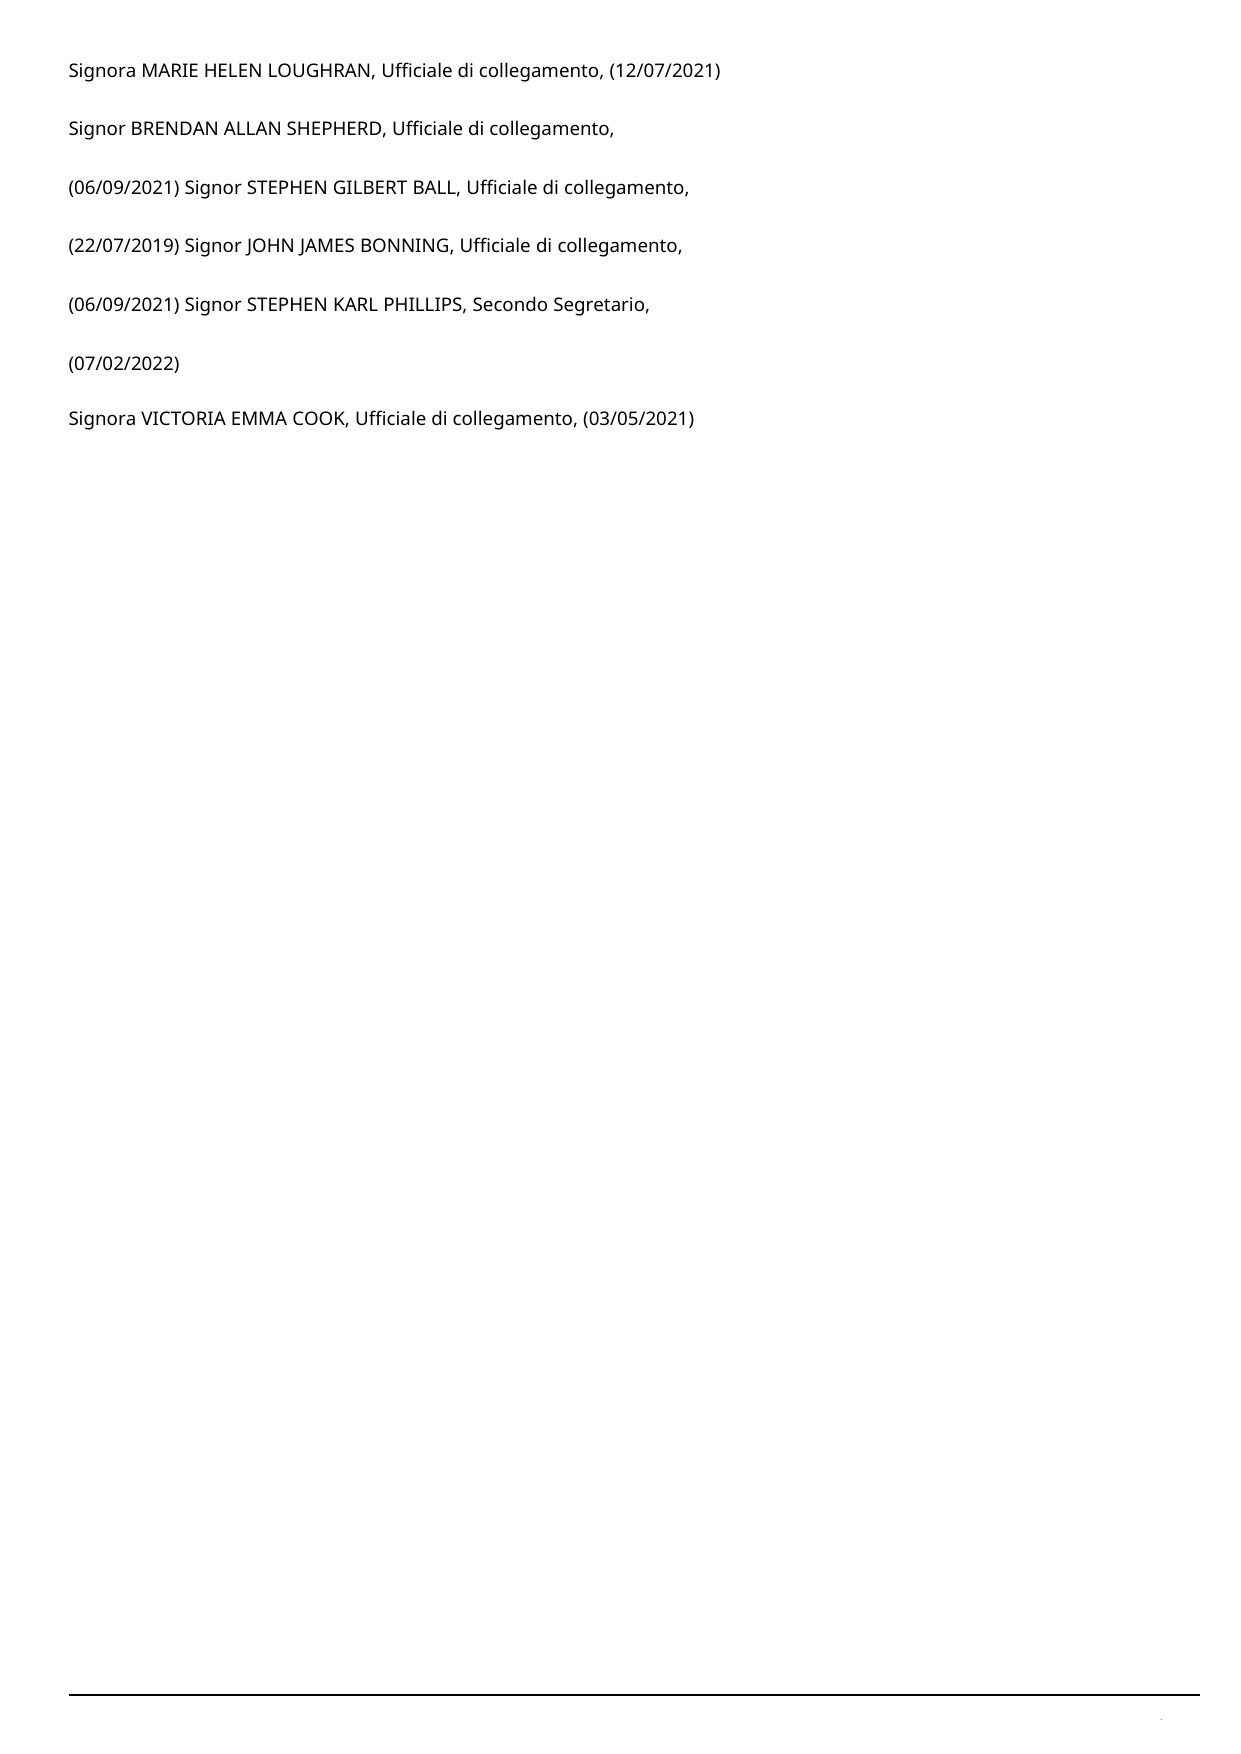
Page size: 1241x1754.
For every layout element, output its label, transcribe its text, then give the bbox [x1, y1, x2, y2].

text Signora VICTORIA EMMA COOK, Ufficiale di collegamento, (03/05/2021) [68, 409, 1211, 430]
text Signora MARIE HELEN LOUGHRAN, Ufficiale di collegamento, (12/07/2021) Signor BRENDAN ALLAN SHEPHERD, Ufficiale di collegamento, (06/09/2021) Signor STEPHEN GILBERT BALL, Ufficiale di collegamento, (22/07/2019) Signor JOHN JAMES BONNING, Ufficiale di collegamento, (06/09/2021) Signor STEPHEN KARL PHILLIPS, Secondo Segretario, (07/02/2022) [68, 57, 724, 376]
